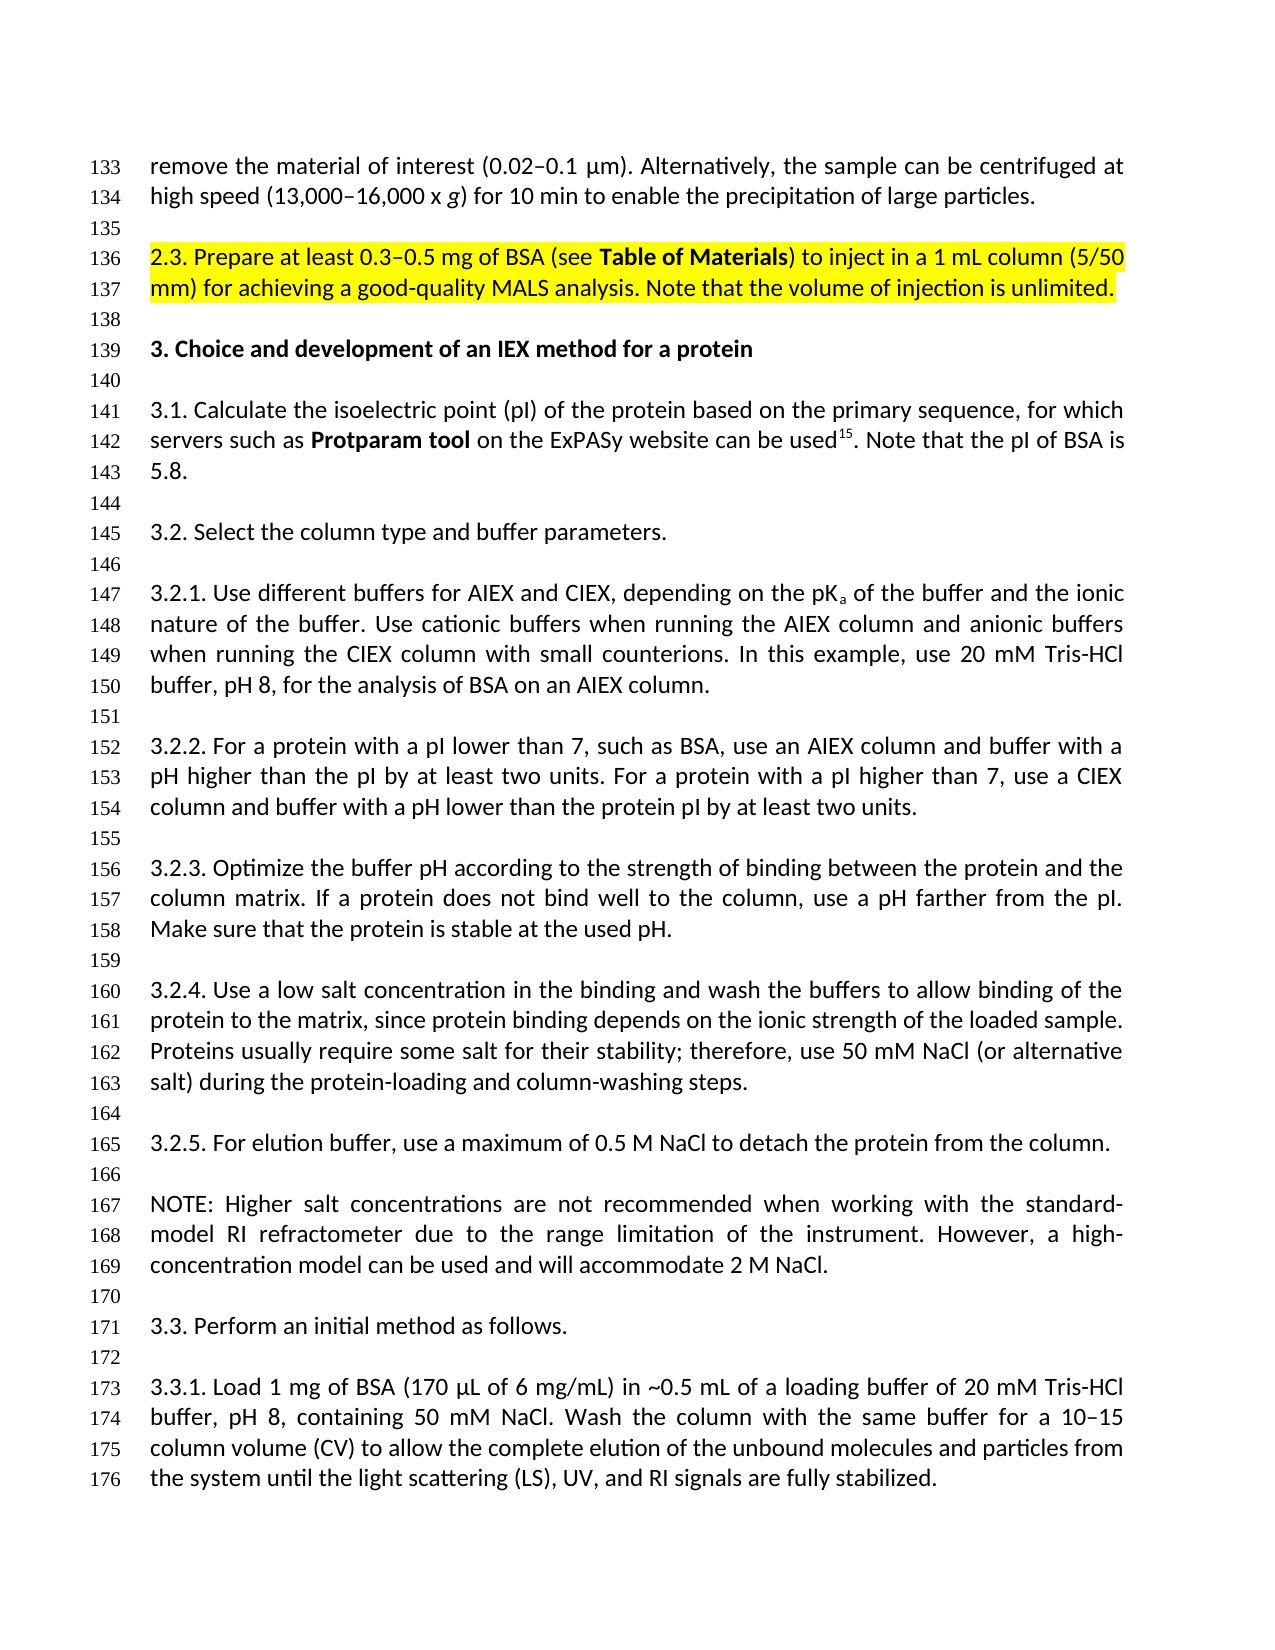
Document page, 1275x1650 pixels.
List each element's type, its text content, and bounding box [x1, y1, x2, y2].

list For a protein with a pI lower than 7, such as BSA, use an AIEX column and buffer with a pH higher than the pI by at least two units. For a protein with a pI higher than 7, use a CIEX column and buffer with a pH lower than the protein pI by at least two units. [150, 730, 1125, 821]
list Use a low salt concentration in the binding and wash the buffers to allow binding of the protein to the matrix, since protein binding depends on the ionic strength of the loaded sample. Proteins usually require some salt for their stability; therefore, use 50 mM NaCl (or alternative salt) during the protein-loading and column-washing steps. [150, 974, 1125, 1096]
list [150, 150, 1125, 211]
list Optimize the buffer pH according to the strength of binding between the protein and the column matrix. If a protein does not bind well to the column, use a pH farther from the pI. Make sure that the protein is stable at the used pH. [150, 852, 1125, 943]
list Use different buffers for AIEX and CIEX, depending on the pKa of the buffer and the ionic nature of the buffer. Use cationic buffers when running the AIEX column and anionic buffers when running the CIEX column with small counterions. In this example, use 20 mM Tris-HCl buffer, pH 8, for the analysis of BSA on an AIEX column. [150, 577, 1125, 699]
list Select the column type and buffer parameters. [150, 516, 1125, 547]
list NOTE: Higher salt concentrations are not recommended when working with the standard-model RI refractometer due to the range limitation of the instrument. However, a high-concentration model can be used and will accommodate 2 M NaCl. [150, 1188, 1125, 1279]
list Load 1 mg of BSA (170 µL of 6 mg/mL) in ~0.5 mL of a loading buffer of 20 mM Tris-HCl buffer, pH 8, containing 50 mM NaCl. Wash the column with the same buffer for a 10–15 column volume (CV) to allow the complete elution of the unbound molecules and particles from the system until the light scattering (LS), UV, and RI signals are fully stabilized. [150, 1371, 1125, 1493]
list Perform an initial method as follows. [150, 1310, 1125, 1340]
list Choice and development of an IEX method for a protein [150, 333, 1125, 364]
list For elution buffer, use a maximum of 0.5 M NaCl to detach the protein from the column. [150, 1127, 1125, 1157]
list Calculate the isoelectric point (pI) of the protein based on the primary sequence, for which servers such as Protparam tool on the ExPASy website can be used15. Note that the pI of BSA is 5.8. [150, 394, 1125, 486]
